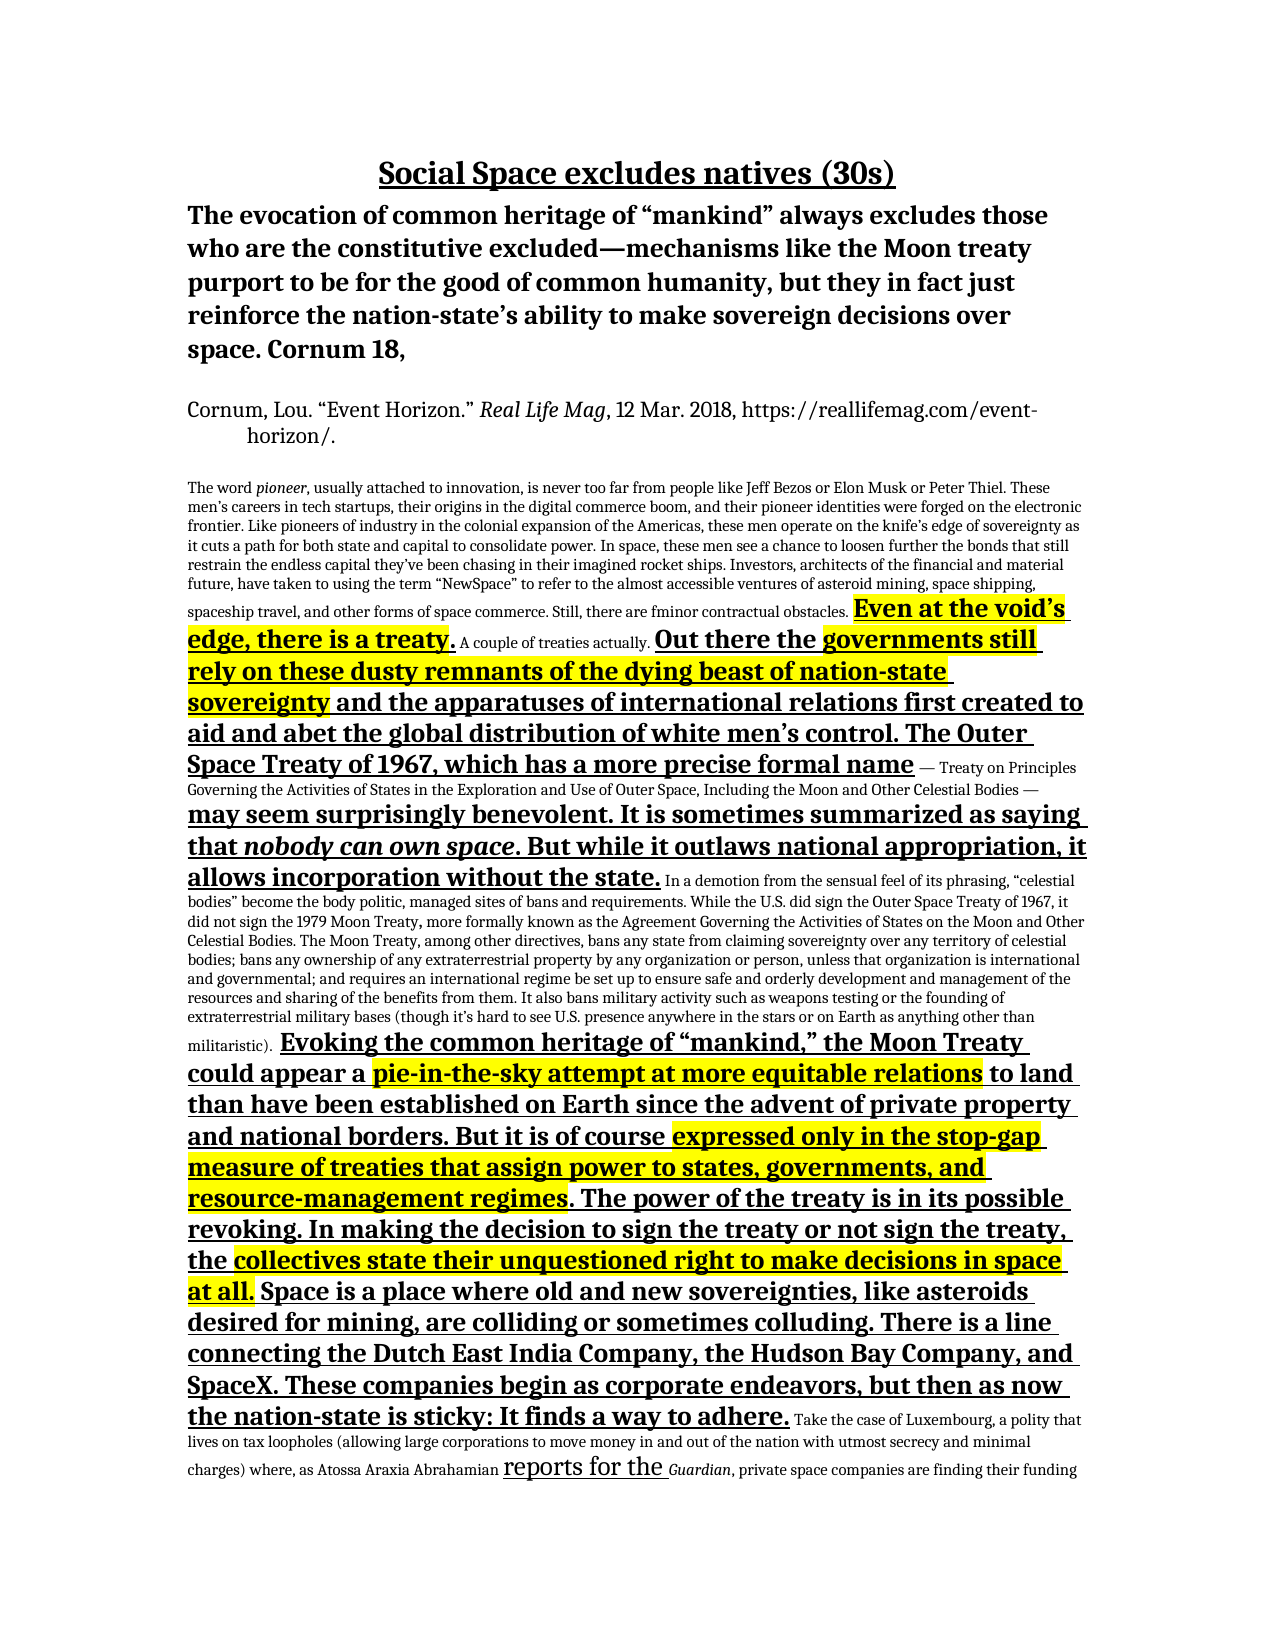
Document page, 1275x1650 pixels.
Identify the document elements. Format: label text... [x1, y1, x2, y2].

subtitle Social Space excludes natives (30s) [187, 154, 1087, 192]
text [187, 858, 1087, 1482]
subtitle The evocation of common heritage of “mankind” always excludes those who are the constitutive excluded—mechanisms like the Moon treaty purport to be for the good of common humanity, but they in fact just reinforce the nation-state’s ability to make sovereign decisions over space. Cornum 18, [187, 200, 1087, 365]
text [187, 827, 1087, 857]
text Cornum, Lou. “Event Horizon.” Real Life Mag, 12 Mar. 2018, https://reallifemag.com/event-horizon/. [187, 397, 1087, 449]
